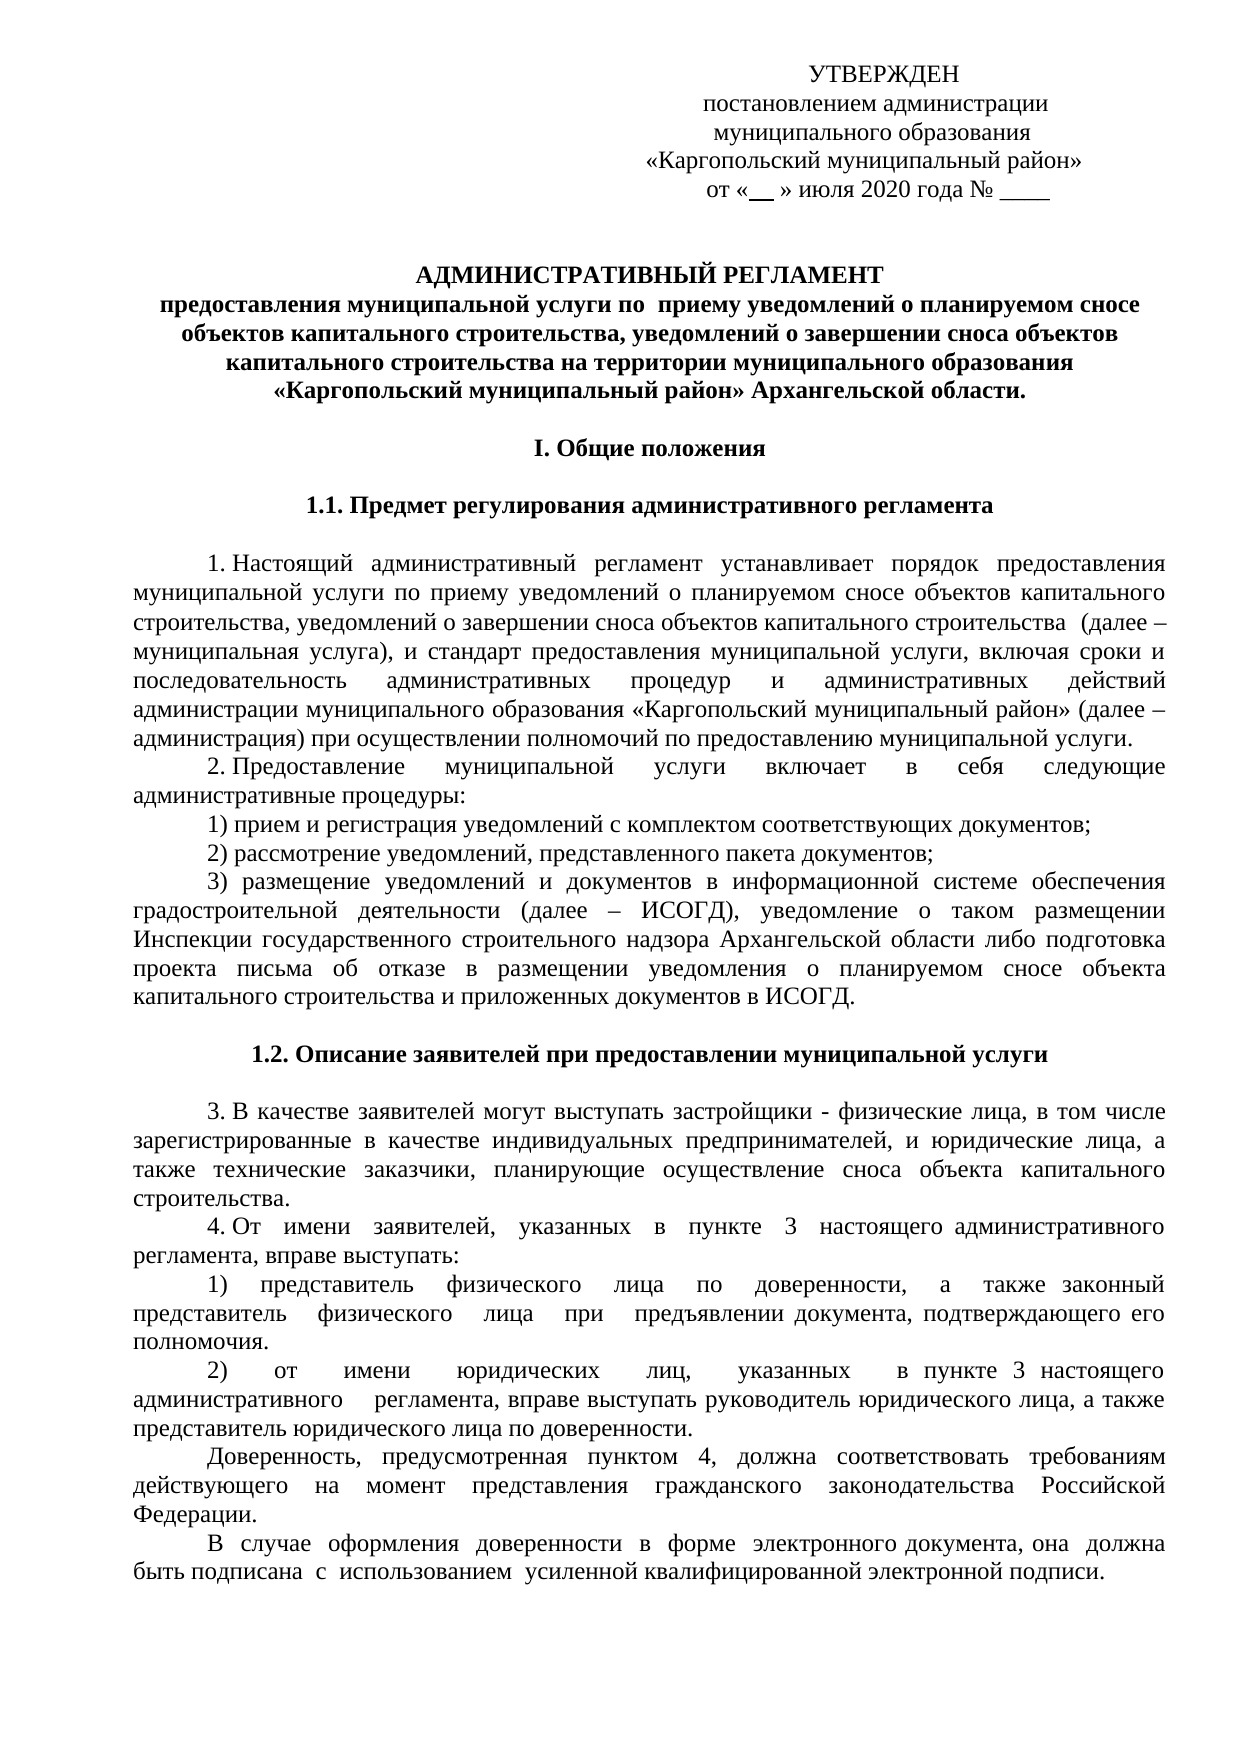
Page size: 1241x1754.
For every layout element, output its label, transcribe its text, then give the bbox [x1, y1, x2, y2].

text 4. От имени заявителей, указанных в пункте 3 настоящего административного регламента, вправе выступать: [133, 1211, 1167, 1269]
text УТВЕРЖДЕН [133, 59, 1167, 88]
text «Каргопольский муниципальный район» [133, 145, 1167, 174]
text предоставления муниципальной услуги по приему уведомлений о планируемом сносе объектов капитального строительства, уведомлений о завершении сноса объектов капитального строительства на территории муниципального образования «Каргопольский муниципальный район» Архангельской области. [133, 289, 1167, 404]
title АДМИНИСТРАТИВНЫЙ РЕГЛАМЕНТ [133, 260, 1167, 289]
text от « » июля 2020 года № ____ [133, 174, 1167, 203]
text постановлением администрации [133, 88, 1048, 117]
text 2) рассмотрение уведомлений, представленного пакета документов; [133, 838, 1167, 866]
text В случае оформления доверенности в форме электронного документа, она должна быть подписана с использованием усиленной квалифицированной электронной подписи. [133, 1528, 1167, 1585]
text 1. Настоящий административный регламент устанавливает порядок предоставления муниципальной услуги по приему уведомлений о планируемом сносе объектов капитального строительства, уведомлений о завершении сноса объектов капитального строительства (далее – муниципальная услуга), и стандарт предоставления муниципальной услуги, включая сроки и последовательность административных процедур и административных действий администрации муниципального образования «Каргопольский муниципальный район» (далее – администрация) при осуществлении полномочий по предоставлению муниципальной услуги. [133, 548, 1167, 751]
text 3. В качестве заявителей могут выступать застройщики - физические лица, в том числе зарегистрированные в качестве индивидуальных предпринимателей, и юридические лица, а также технические заказчики, планирующие осуществление сноса объекта капитального строительства. [133, 1096, 1167, 1211]
text 1.2. Описание заявителей при предоставлении муниципальной услуги [133, 1039, 1167, 1068]
text 1.1. Предмет регулирования административного регламента [133, 490, 1167, 519]
text 2) от имени юридических лиц, указанных в пункте 3 настоящего административного регламента, вправе выступать руководитель юридического лица, а также представитель юридического лица по доверенности. [133, 1355, 1167, 1441]
text 3) размещение уведомлений и документов в информационной системе обеспечения градостроительной деятельности (далее – ИСОГД), уведомление о таком размещении Инспекции государственного строительного надзора Архангельской области либо подготовка проекта письма об отказе в размещении уведомления о планируемом сносе объекта капитального строительства и приложенных документов в ИСОГД. [133, 866, 1167, 1010]
text Доверенность, предусмотренная пунктом 4, должна соответствовать требованиям действующего на момент представления гражданского законодательства Российской Федерации. [133, 1441, 1167, 1528]
text 1) представитель физического лица по доверенности, а также законный представитель физического лица при предъявлении документа, подтверждающего его полномочия. [133, 1269, 1167, 1355]
text муниципального образования [133, 117, 1048, 145]
text 1) прием и регистрация уведомлений с комплектом соответствующих документов; [133, 809, 1167, 838]
text I. Общие положения [133, 433, 1167, 462]
text 2. Предоставление муниципальной услуги включает в себя следующие административные процедуры: [133, 751, 1167, 809]
